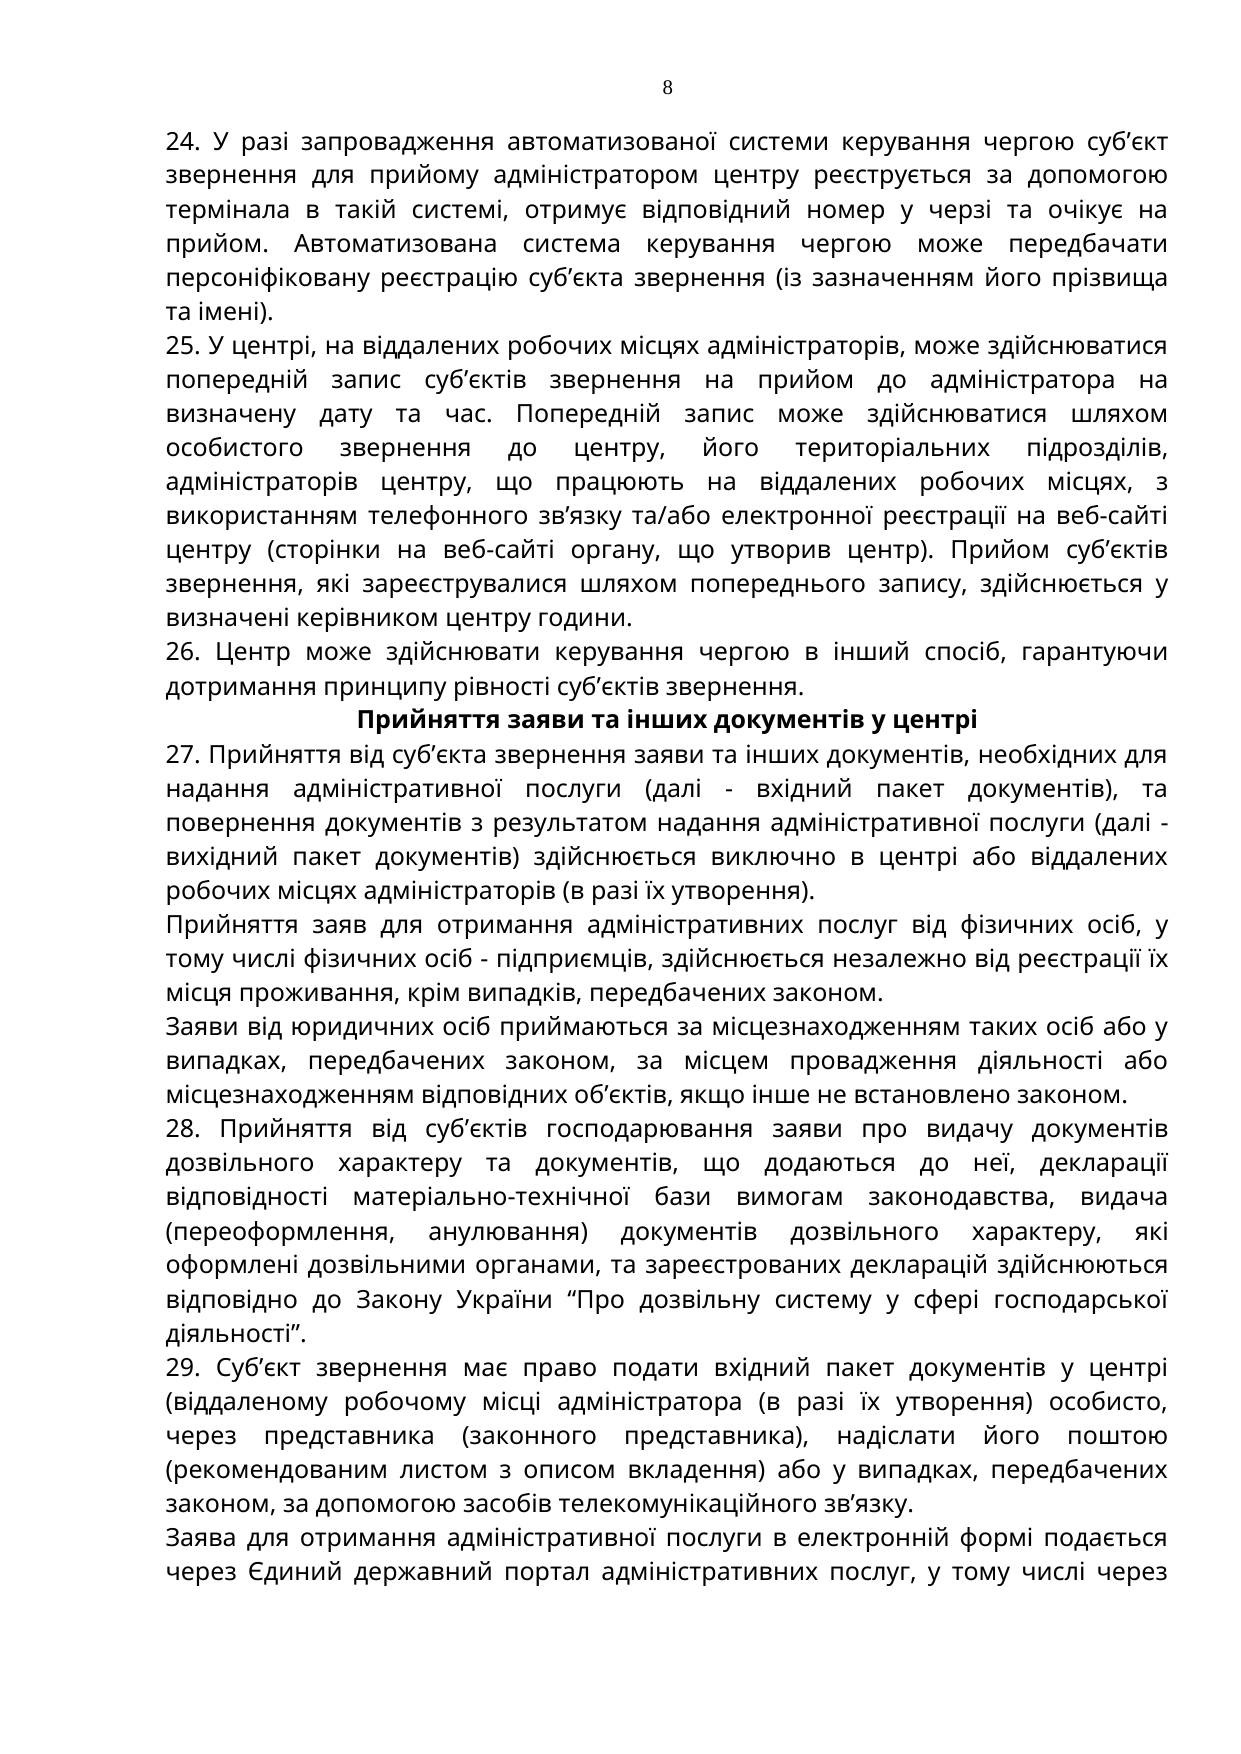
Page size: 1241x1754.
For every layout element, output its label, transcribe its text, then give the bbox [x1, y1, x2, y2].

text Прийняття заяв для отримання адміністративних послуг від фізичних осіб, у тому числі фізичних осіб - підприємців, здійснюється незалежно від реєстрації їх місця проживання, крім випадків, передбачених законом. [165, 907, 1169, 1009]
text 24. У разі запровадження автоматизованої системи керування чергою суб’єкт звернення для прийому адміністратором центру реєструється за допомогою термінала в такій системі, отримує відповідний номер у черзі та очікує на прийом. Автоматизована система керування чергою може передбачати персоніфіковану реєстрацію суб’єкта звернення (із зазначенням його прізвища та імені). [165, 123, 1169, 327]
text Прийняття заяви та інших документів у центрі [165, 702, 1169, 736]
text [165, 1520, 1169, 1588]
text Заяви від юридичних осіб приймаються за місцезнаходженням таких осіб або у випадках, передбачених законом, за місцем провадження діяльності або місцезнаходженням відповідних об’єктів, якщо інше не встановлено законом. [165, 1009, 1169, 1111]
text 26. Центр може здійснювати керування чергою в інший спосіб, гарантуючи дотримання принципу рівності суб’єктів звернення. [165, 634, 1169, 702]
text 25. У центрі, на віддалених робочих місцях адміністраторів, може здійснюватися попередній запис суб’єктів звернення на прийом до адміністратора на визначену дату та час. Попередній запис може здійснюватися шляхом особистого звернення до центру, його територіальних підрозділів, адміністраторів центру, що працюють на віддалених робочих місцях, з використанням телефонного зв’язку та/або електронної реєстрації на веб-сайті центру (сторінки на веб-сайті органу, що утворив центр). Прийом суб’єктів звернення, які зареєструвалися шляхом попереднього запису, здійснюється у визначені керівником центру години. [165, 327, 1169, 634]
text 27. Прийняття від суб’єкта звернення заяви та інших документів, необхідних для надання адміністративної послуги (далі - вхідний пакет документів), та повернення документів з результатом надання адміністративної послуги (далі - вихідний пакет документів) здійснюється виключно в центрі або віддалених робочих місцях адміністраторів (в разі їх утворення). [165, 736, 1169, 907]
text 29. Суб’єкт звернення має право подати вхідний пакет документів у центрі (віддаленому робочому місці адміністратора (в разі їх утворення) особисто, через представника (законного представника), надіслати його поштою (рекомендованим листом з описом вкладення) або у випадках, передбачених законом, за допомогою засобів телекомунікаційного зв’язку. [165, 1349, 1169, 1520]
text 28. Прийняття від суб’єктів господарювання заяви про видачу документів дозвільного характеру та документів, що додаються до неї, декларації відповідності матеріально-технічної бази вимогам законодавства, видача (переоформлення, анулювання) документів дозвільного характеру, які оформлені дозвільними органами, та зареєстрованих декларацій здійснюються відповідно до Закону України “Про дозвільну систему у сфері господарської діяльності”. [165, 1111, 1169, 1349]
